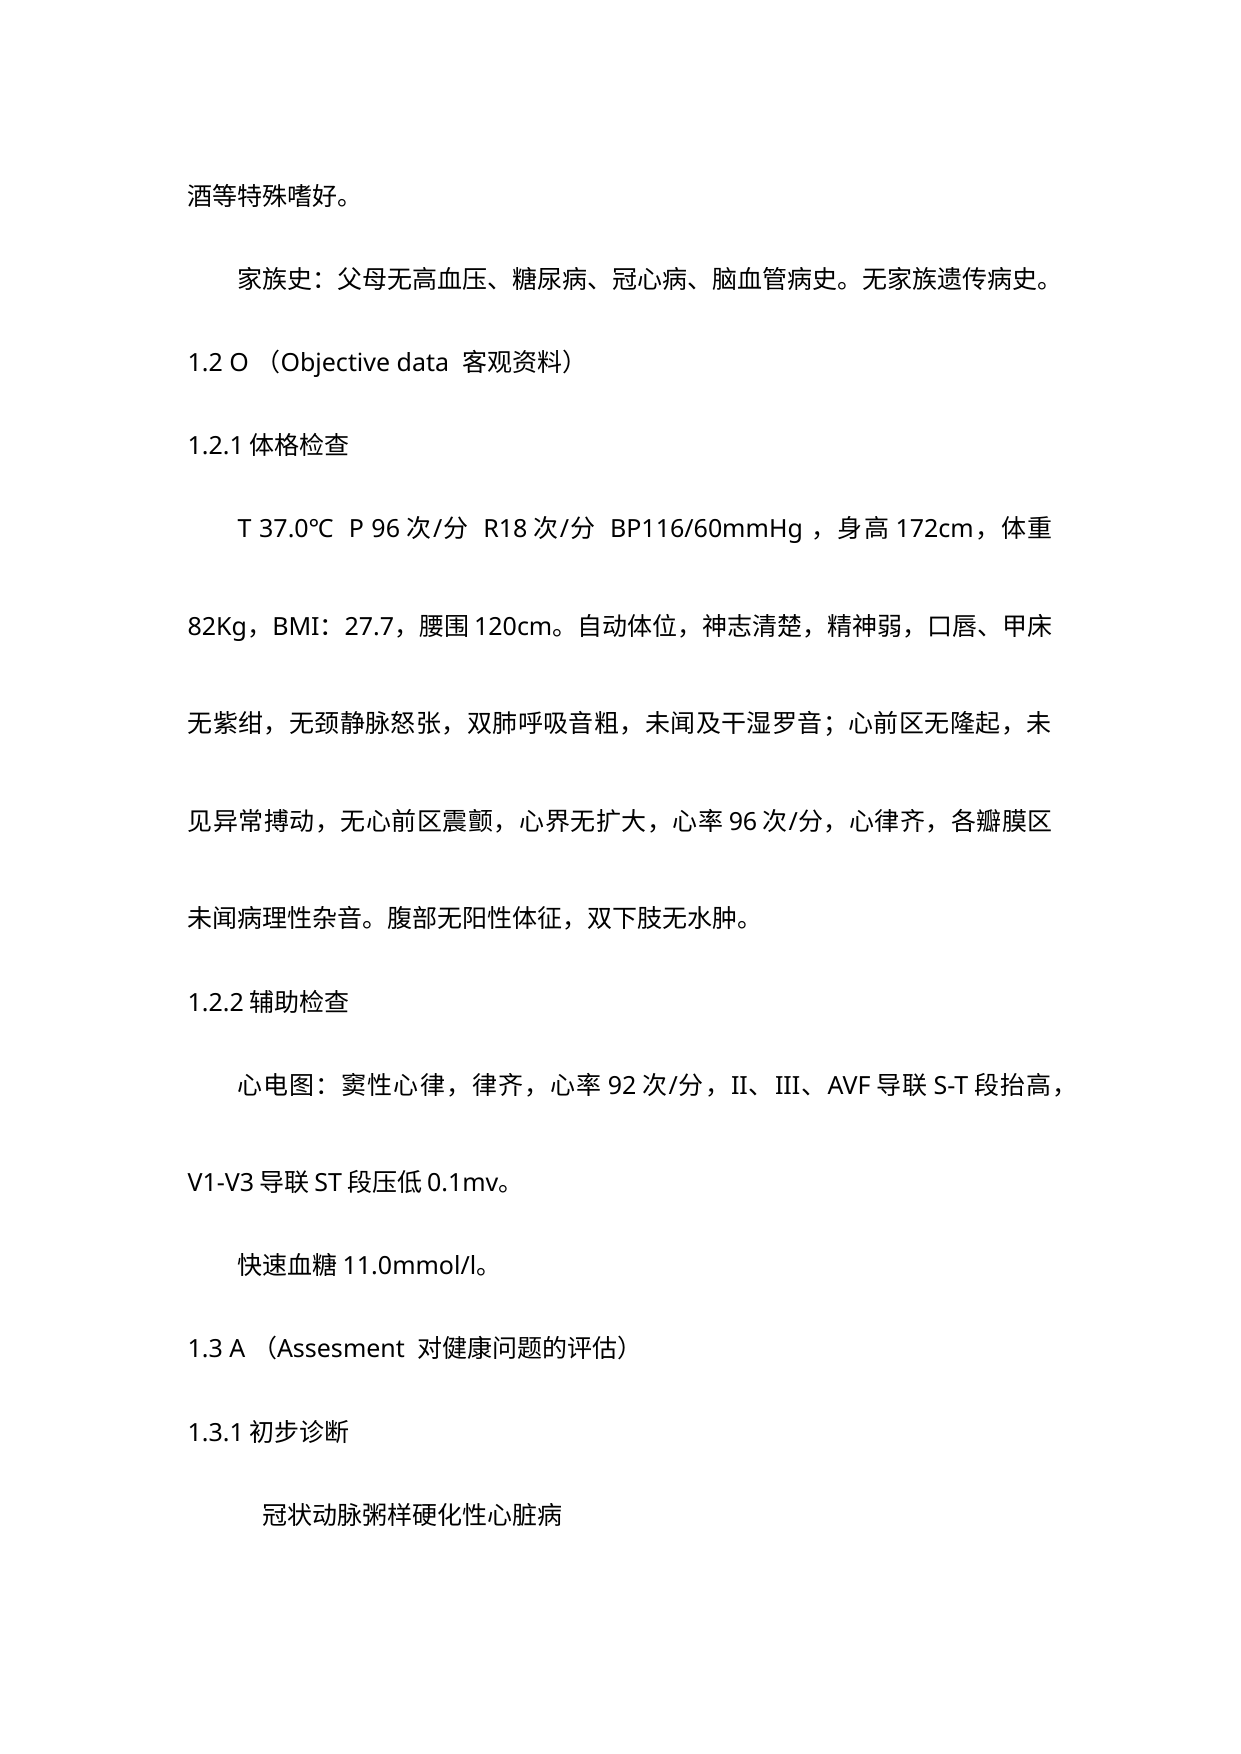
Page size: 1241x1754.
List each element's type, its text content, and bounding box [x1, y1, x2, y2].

text 1.2.1体格检查 [187, 411, 1053, 476]
text 家族史：父母无高血压、糖尿病、冠心病、脑血管病史。无家族遗传病史。 [187, 245, 1053, 310]
text 冠状动脉粥样硬化性心脏病 [187, 1481, 1053, 1546]
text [187, 162, 1053, 227]
text T 37.0℃ P 96次/分 R18次/分 BP116/60mmHg ，身高172cm，体重82Kg，BMI：27.7，腰围120cm。自动体位，神志清楚，精神弱，口唇、甲床无紫绀，无颈静脉怒张，双肺呼吸音粗，未闻及干湿罗音；心前区无隆起，未见异常搏动，无心前区震颤，心界无扩大，心率96次/分，心律齐，各瓣膜区未闻病理性杂音。腹部无阳性体征，双下肢无水肿。 [187, 494, 1053, 949]
text 1.2.2辅助检查 [187, 968, 1053, 1033]
text 1.2 O （Objective data 客观资料） [187, 328, 1053, 393]
text 1.3.1初步诊断 [187, 1398, 1053, 1463]
text 快速血糖11.0mmol/l。 [187, 1231, 1053, 1296]
text 心电图：窦性心律，律齐，心率92次/分，II、III、AVF导联S-T段抬高，V1-V3导联ST段压低0.1mv。 [187, 1051, 1053, 1213]
text 1.3 A （Assesment 对健康问题的评估） [187, 1314, 1053, 1379]
